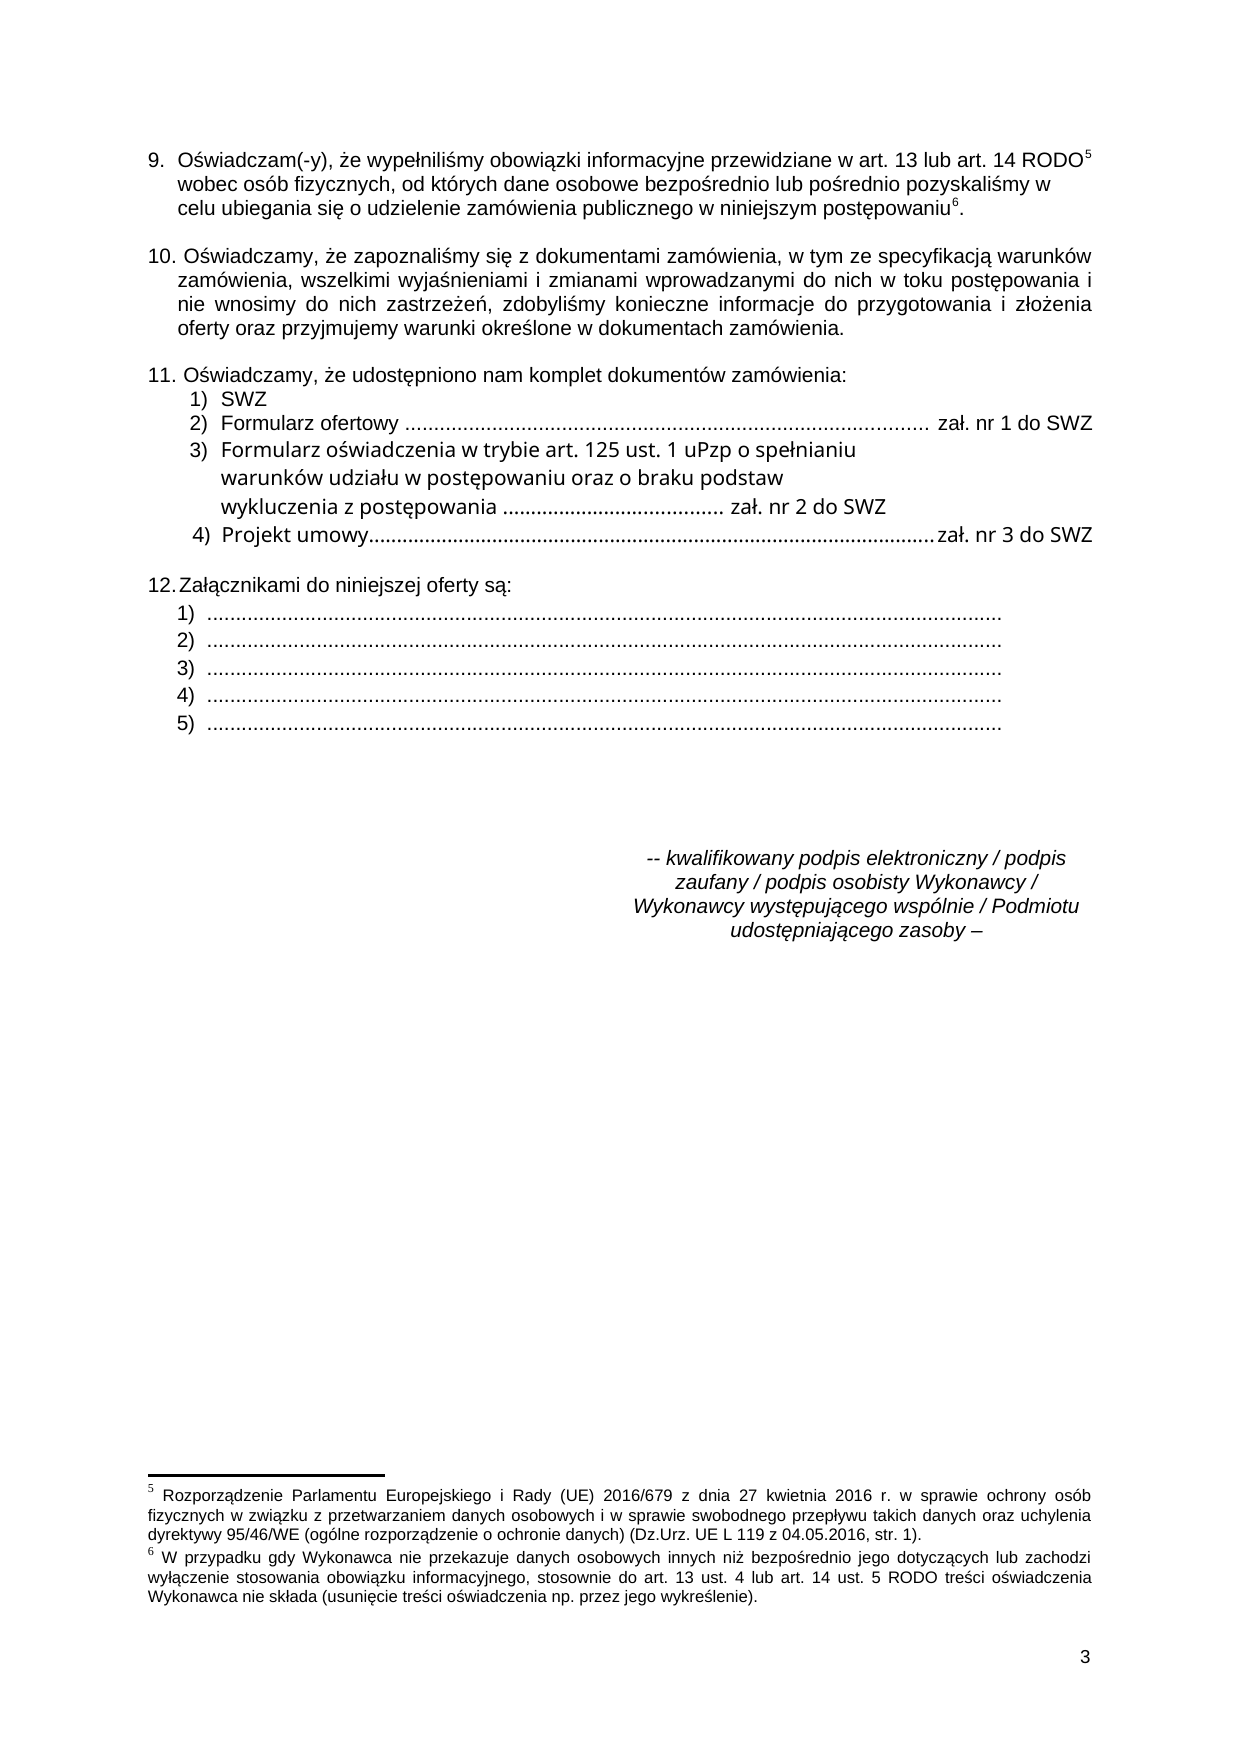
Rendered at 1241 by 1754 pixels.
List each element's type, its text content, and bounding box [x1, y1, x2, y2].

list Oświadczamy, że zapoznaliśmy się z dokumentami zamówienia, w tym ze specyfikacją warunków zamówienia, wszelkimi wyjaśnieniami i zmianami wprowadzanymi do nich w toku postępowania i nie wnosimy do nich zastrzeżeń, zdobyliśmy konieczne informacje do przygotowania i złożenia oferty oraz przyjmujemy warunki określone w dokumentach zamówienia. [148, 243, 1093, 339]
text 1) .......................................................................................................................................... [148, 600, 1093, 624]
list Formularz oświadczenia w trybie art. 125 ust. 1 uPzp o spełnianiu warunków udziału w postępowaniu oraz o braku podstaw wykluczenia z postępowania zał. nr 2 do SWZ [189, 435, 886, 520]
list Formularz ofertowy zał. nr 1 do SWZ [189, 411, 1093, 435]
list Oświadczamy, że udostępniono nam komplet dokumentów zamówienia: [148, 363, 1093, 387]
list Projekt umowy zał. nr 3 do SWZ [192, 520, 1093, 549]
text -- kwalifikowany podpis elektroniczny / podpis zaufany / podpis osobisty Wykonawcy / Wykonawcy występującego wspólnie / Podmiotu udostępniającego zasoby – [620, 846, 1093, 941]
text 3) .......................................................................................................................................... [148, 655, 1093, 679]
list Oświadczam(-y), że wypełniliśmy obowiązki informacyjne przewidziane w art. 13 lub art. 14 RODO wobec osób fizycznych, od których dane osobowe bezpośrednio lub pośrednio pozyskaliśmy w celu ubiegania się o udzielenie zamówienia publicznego w niniejszym postępowaniu. [148, 148, 1093, 219]
text 5) .......................................................................................................................................... [148, 710, 1093, 734]
text 4) .......................................................................................................................................... [148, 683, 1093, 707]
text 2) .......................................................................................................................................... [148, 628, 1093, 652]
list SWZ [189, 387, 1093, 411]
list Załącznikami do niniejszej oferty są: [148, 573, 1093, 597]
